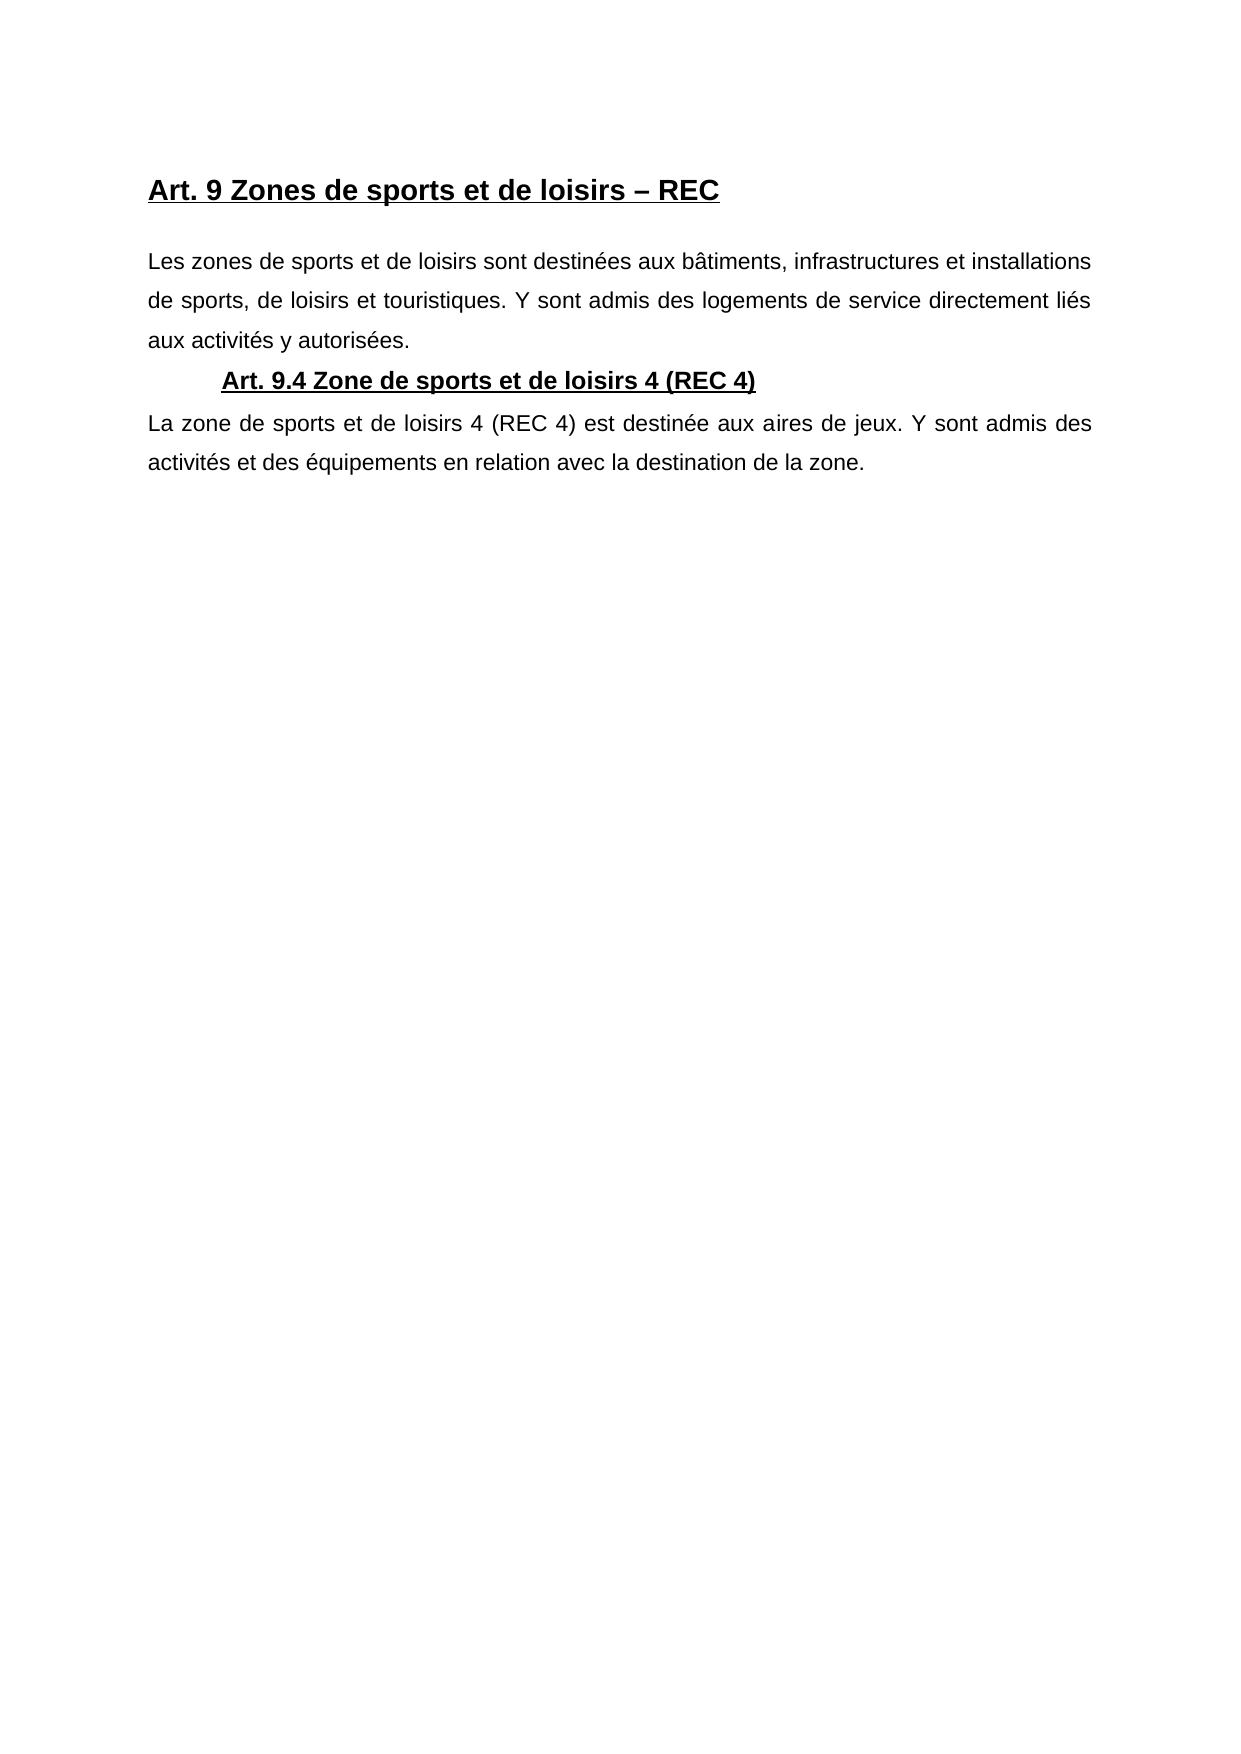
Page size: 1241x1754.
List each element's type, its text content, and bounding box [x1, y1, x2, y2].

subtitle Art. 9 Zones de sports et de loisirs – REC [148, 173, 1093, 206]
subtitle Art. 9.4 Zone de sports et de loisirs 4 (REC 4) [221, 366, 1093, 395]
text La zone de sports et de loisirs 4 (REC 4) est destinée aux aires de jeux. Y sont admis des activités et des équipements en relation avec la destination de la zone. [148, 409, 1093, 475]
text Les zones de sports et de loisirs sont destinées aux bâtiments, infrastructures et installations de sports, de loisirs et touristiques. Y sont admis des logements de service directement liés aux activités y autorisées. [148, 248, 1093, 353]
